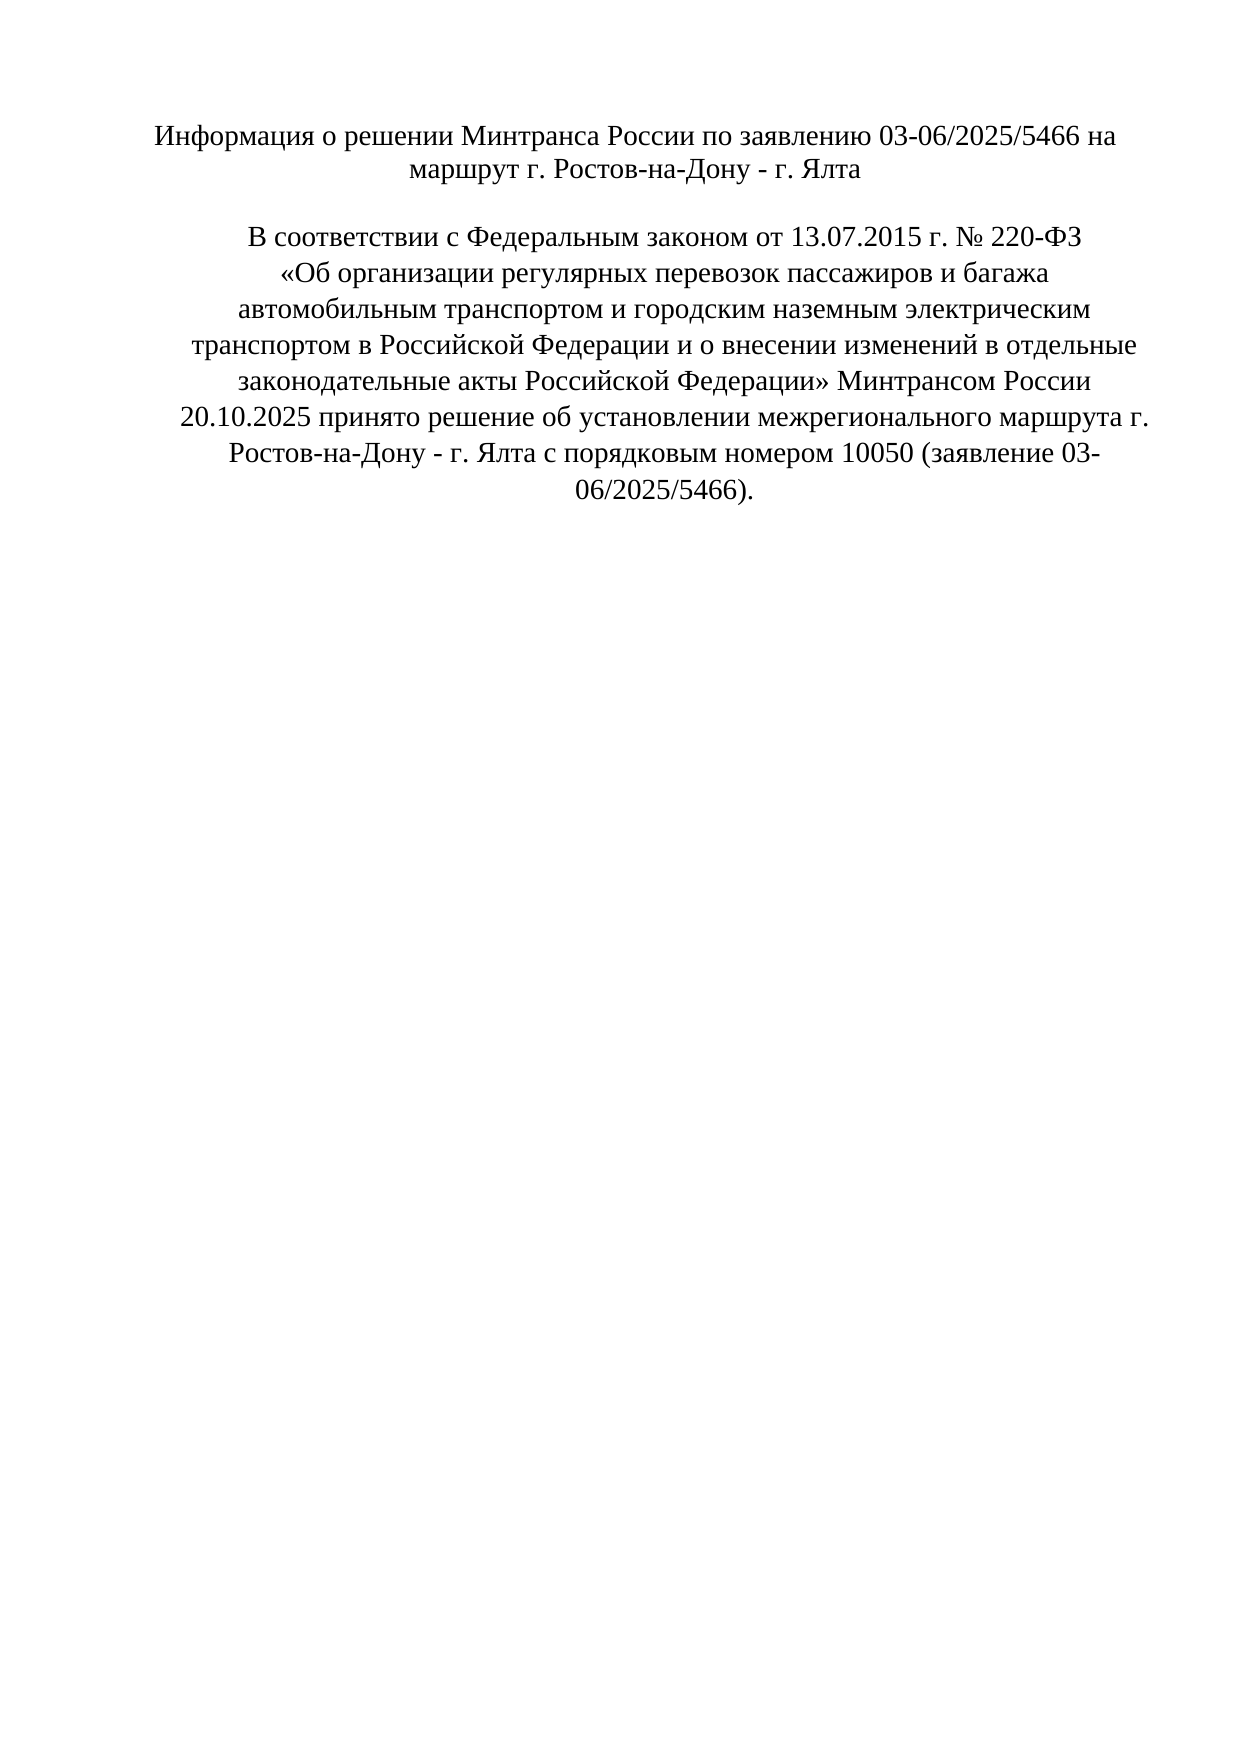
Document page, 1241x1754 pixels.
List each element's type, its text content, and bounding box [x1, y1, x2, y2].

text Информация о решении Минтранса России по заявлению 03-06/2025/5466 на маршрут г. Ростов-на-Дону - г. Ялта [118, 118, 1152, 185]
text В соответствии с Федеральным законом от 13.07.2015 г. № 220-ФЗ «Об организации регулярных перевозок пассажиров и багажа автомобильным транспортом и городским наземным электрическим транспортом в Российской Федерации и о внесении изменений в отдельные законодательные акты Российской Федерации» Минтрансом России 20.10.2025 принято решение об установлении межрегионального маршрута г. Ростов-на-Дону - г. Ялта с порядковым номером 10050 (заявление 03-06/2025/5466). [177, 219, 1152, 505]
